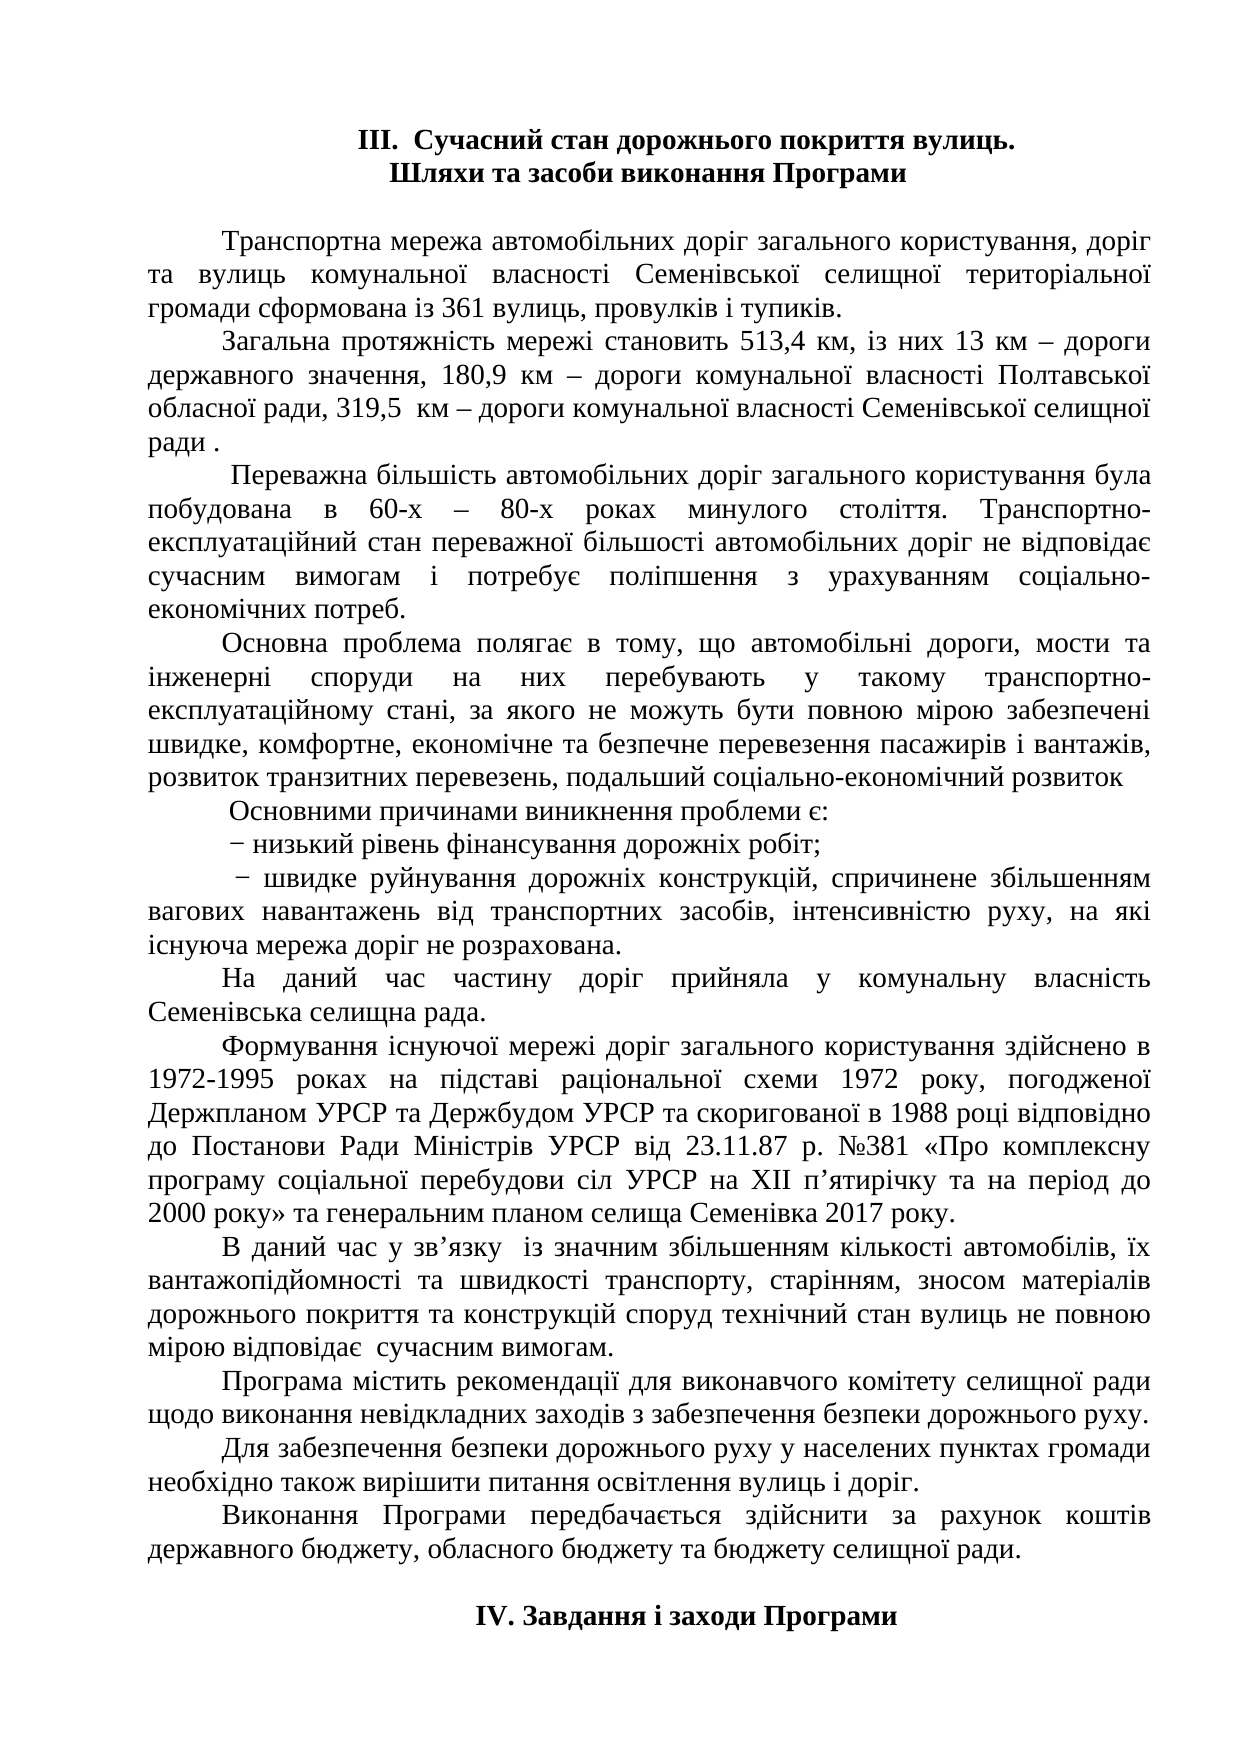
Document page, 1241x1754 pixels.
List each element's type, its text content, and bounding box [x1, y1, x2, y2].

text − низький рівень фінансування дорожніх робіт; [148, 826, 1152, 860]
text Програма містить рекомендації для виконавчого комітету селищної ради щодо виконання невідкладних заходів з забезпечення безпеки дорожнього руху. [148, 1363, 1152, 1430]
text Для забезпечення безпеки дорожнього руху у населених пунктах громади необхідно також вирішити питання освітлення вулиць і доріг. [148, 1430, 1152, 1497]
text Основними причинами виникнення проблеми є: [148, 793, 1152, 826]
text Виконання Програми передбачається здійснити за рахунок коштів державного бюджету, обласного бюджету та бюджету селищної ради. [148, 1497, 1152, 1564]
text Загальна протяжність мережі становить 513,4 км, із них 13 км – дороги державного значення, 180,9 км – дороги комунальної власності Полтавської обласної ради, 319,5 км – дороги комунальної власності Семенівської селищної ради . [148, 323, 1152, 457]
text Формування існуючої мережі доріг загального користування здійснено в 1972-1995 роках на підставі раціональної схеми 1972 року, погодженої Держпланом УРСР та Держбудом УРСР та скоригованої в 1988 році відповідно до Постанови Ради Міністрів УРСР від 23.11.87 р. №381 «Про комплексну програму соціальної перебудови сіл УРСР на ХІІ п’ятирічку та на період до 2000 року» та генеральним планом селища Семенівка 2017 року. [148, 1028, 1152, 1229]
text На даний час частину доріг прийняла у комунальну власність Семенівська селищна рада. [148, 961, 1152, 1028]
text В даний час у зв’язку із значним збільшенням кількості автомобілів, їх вантажопідйомності та швидкості транспорту, старінням, зносом матеріалів дорожнього покриття та конструкцій споруд технічний стан вулиць не повною мірою відповідає сучасним вимогам. [148, 1229, 1152, 1363]
text Переважна більшість автомобільних доріг загального користування була побудована в 60-х – 80-х роках минулого століття. Транспортно-експлуатаційний стан переважної більшості автомобільних доріг не відповідає сучасним вимогам і потребує поліпшення з урахуванням соціально- економічних потреб. [148, 457, 1152, 625]
text Основна проблема полягає в тому, що автомобільні дороги, мости та інженерні споруди на них перебувають у такому транспортно- експлуатаційному стані, за якого не можуть бути повною мірою забезпечені швидке, комфортне, економічне та безпечне перевезення пасажирів і вантажів, розвиток транзитних перевезень, подальший соціально-економічний розвиток [148, 625, 1152, 793]
text Транспортна мережа автомобільних доріг загального користування, доріг та вулиць комунальної власності Семенівської селищної територіальної громади сформована із 361 вулиць, провулків і тупиків. [148, 223, 1152, 323]
text ІV. Завдання і заходи Програми [148, 1598, 1152, 1631]
text − швидке руйнування дорожніх конструкцій, спричинене збільшенням вагових навантажень від транспортних засобів, інтенсивністю руху, на які існуюча мережа доріг не розрахована. [148, 860, 1152, 961]
text ІІІ. Сучасний стан дорожнього покриття вулиць. [148, 122, 1152, 156]
text Шляхи та засоби виконання Програми [148, 156, 1152, 189]
